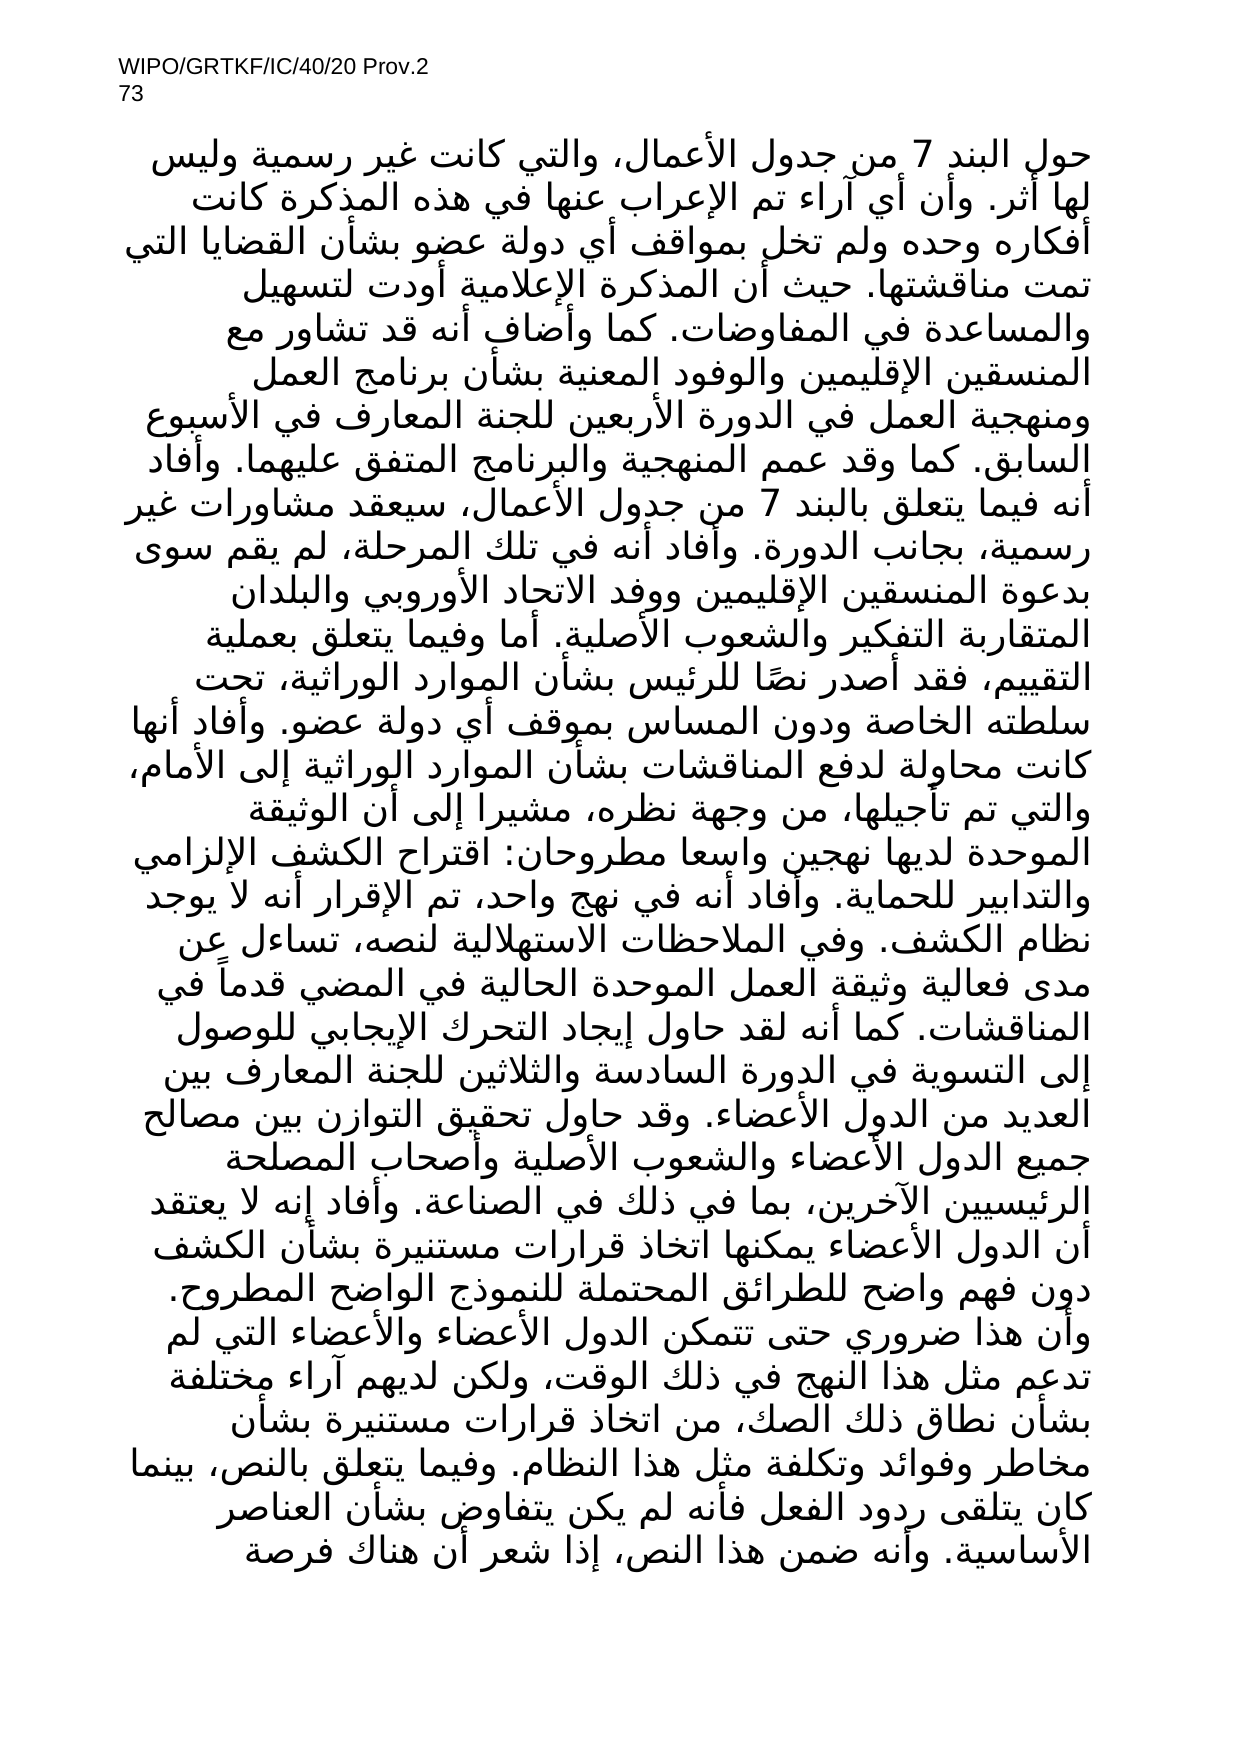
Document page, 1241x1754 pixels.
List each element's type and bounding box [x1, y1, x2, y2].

text [118, 132, 1092, 1572]
